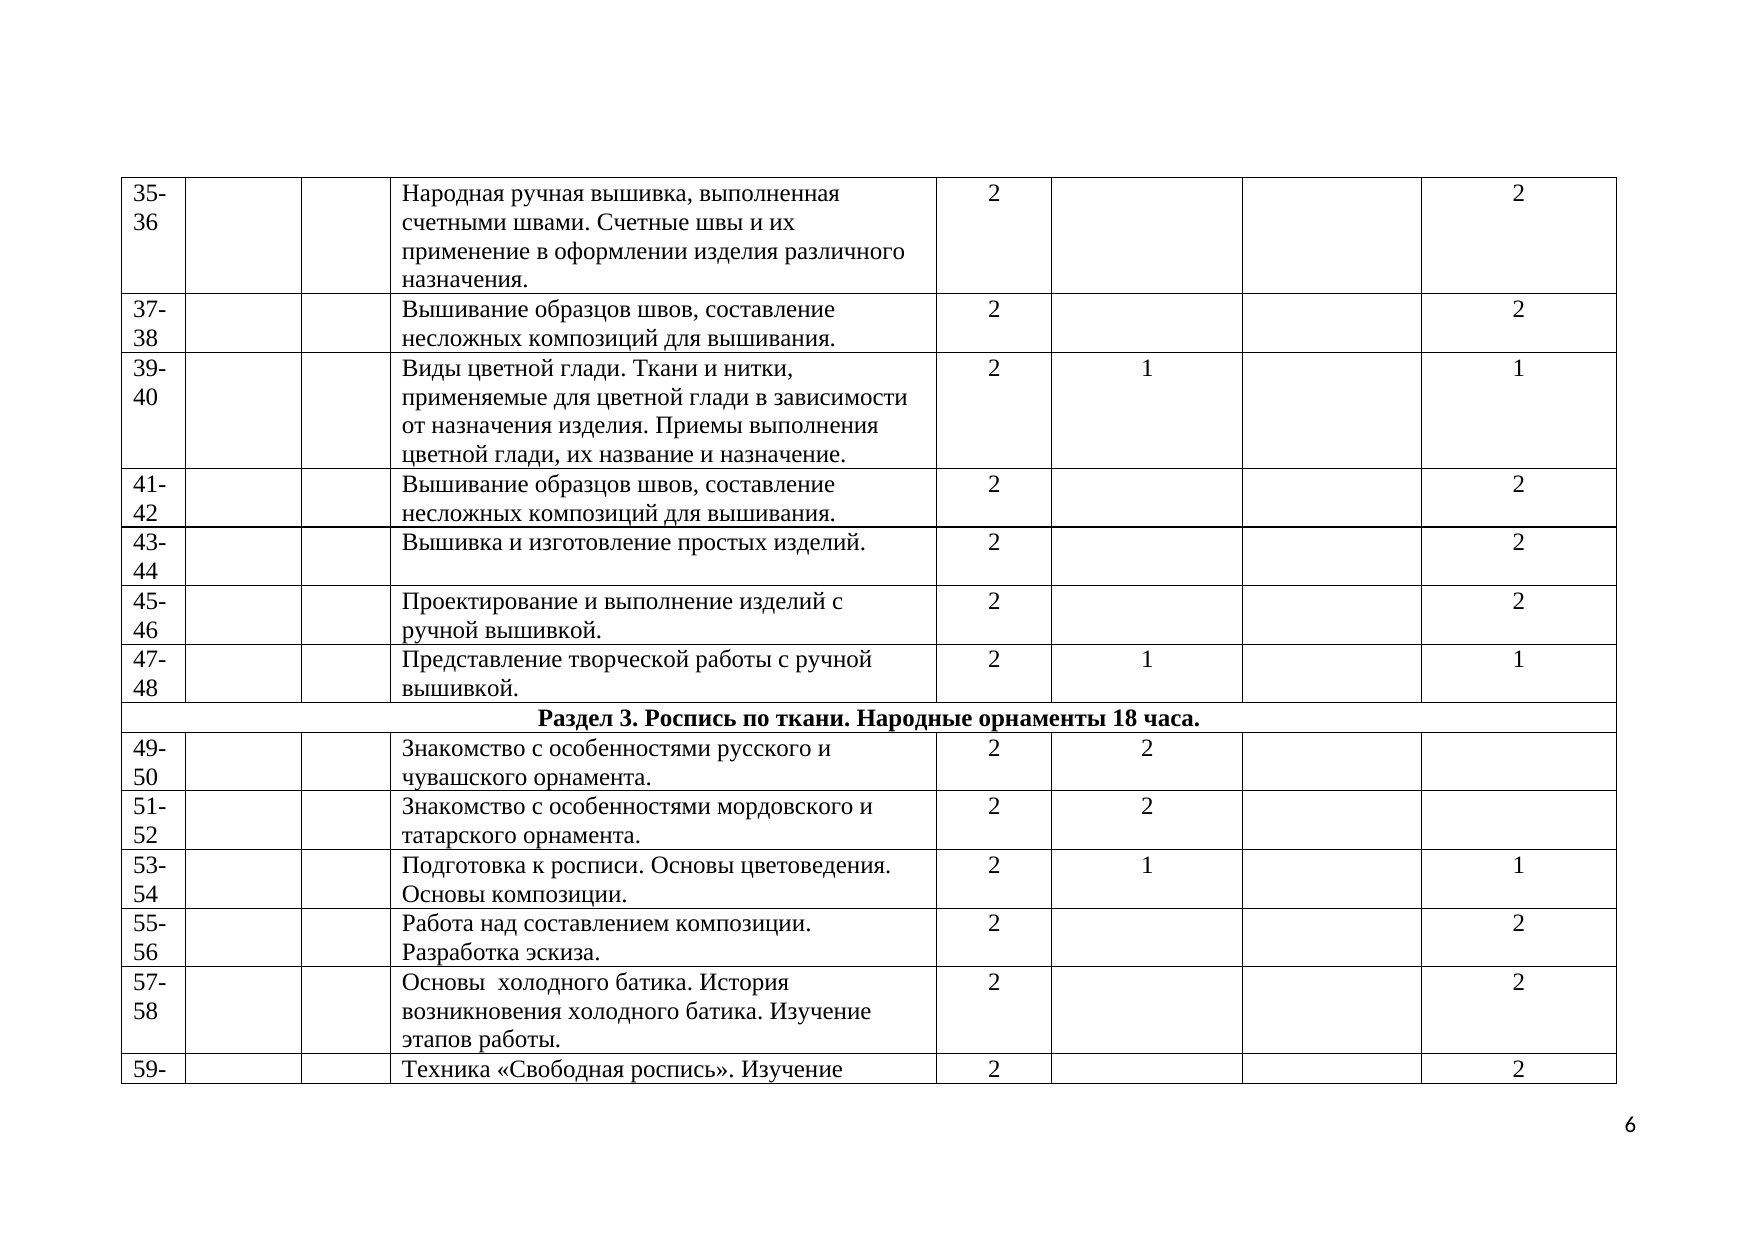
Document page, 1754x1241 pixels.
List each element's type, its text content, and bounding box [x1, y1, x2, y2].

table_cell 2 [1422, 586, 1616, 643]
table_cell [186, 645, 301, 702]
table_cell 1 [1422, 353, 1616, 468]
table_cell 2 [1422, 909, 1616, 966]
table_cell 2 [937, 294, 1051, 352]
table_cell Основы холодного батика. История возникновения холодного батика. Изучение этапов работы. [391, 967, 936, 1053]
table_cell 2 [1422, 967, 1616, 1053]
table_cell Виды цветной глади. Ткани и нитки, применяемые для цветной глади в зависимости от назначения изделия. Приемы выполнения цветной глади, их название и назначение. [391, 353, 936, 468]
table_cell 53-54 [122, 850, 185, 907]
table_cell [391, 294, 936, 352]
table_cell Представление творческой работы с ручной вышивкой. [391, 645, 936, 702]
table_cell [302, 1054, 390, 1083]
table_cell [186, 1054, 301, 1083]
table_cell [186, 294, 301, 352]
table_cell 59-60 [122, 1054, 185, 1083]
table_cell 49-50 [122, 733, 185, 790]
table_cell 1 [1052, 850, 1242, 907]
table_cell [1243, 178, 1421, 293]
table_cell [1243, 528, 1421, 585]
table_cell 1 [1422, 850, 1616, 907]
table_cell [302, 528, 390, 585]
table_cell [302, 909, 390, 966]
table_cell Раздел 3. Роспись по ткани. Народные орнаменты 18 часа. [122, 703, 1616, 732]
table_cell [302, 294, 390, 352]
table_cell 2 [937, 733, 1051, 790]
table_cell [302, 733, 390, 790]
table_cell [302, 586, 390, 643]
table_cell [1243, 353, 1421, 468]
table_cell [1243, 967, 1421, 1053]
table_cell [302, 967, 390, 1053]
table_cell [302, 178, 390, 293]
table_cell 2 [1052, 733, 1242, 790]
table_cell [1243, 850, 1421, 907]
table_cell [186, 967, 301, 1053]
table_cell [302, 850, 390, 907]
table_cell 2 [937, 967, 1051, 1053]
table_cell [1243, 1054, 1421, 1083]
table_cell [186, 909, 301, 966]
table_cell [1243, 469, 1421, 526]
table_cell 2 [937, 791, 1051, 849]
table_cell 2 [1422, 178, 1616, 293]
table_cell Знакомство с особенностями мордовского и татарского орнамента. [391, 791, 936, 849]
table_cell 39-40 [122, 353, 185, 468]
table_cell 55-56 [122, 909, 185, 966]
table_cell [186, 353, 301, 468]
table_cell [1052, 528, 1242, 585]
table_cell 2 [937, 909, 1051, 966]
table_cell [186, 733, 301, 790]
table_cell Работа над составлением композиции. Разработка эскиза. [391, 909, 936, 966]
table_cell 47-48 [122, 645, 185, 702]
table_cell [1243, 909, 1421, 966]
table_cell 2 [1422, 294, 1616, 352]
table_cell Проектирование и выполнение изделий с ручной вышивкой. [391, 586, 936, 643]
table_cell 2 [1422, 528, 1616, 585]
table_cell 2 [937, 1054, 1051, 1083]
table_cell 43-44 [122, 528, 185, 585]
table_cell 1 [1052, 353, 1242, 468]
table_cell [1422, 791, 1616, 849]
table_cell 2 [937, 528, 1051, 585]
table_cell [1422, 733, 1616, 790]
table_cell [1243, 791, 1421, 849]
table_cell [1243, 586, 1421, 643]
table_cell 2 [1052, 791, 1242, 849]
table_cell [186, 791, 301, 849]
table_cell [1052, 909, 1242, 966]
table_cell 45-46 [122, 586, 185, 643]
table_cell 2 [937, 850, 1051, 907]
table_cell Вышивка и изготовление простых изделий. [391, 528, 936, 585]
table_cell [1052, 1054, 1242, 1083]
table_cell [186, 528, 301, 585]
table_cell [186, 178, 301, 293]
table_cell [1052, 469, 1242, 526]
table_cell 2 [937, 353, 1051, 468]
table_cell [186, 469, 301, 526]
table_cell 2 [937, 645, 1051, 702]
table_cell [1243, 294, 1421, 352]
table_cell [302, 645, 390, 702]
table_cell 57-58 [122, 967, 185, 1053]
table_cell [302, 791, 390, 849]
table_cell 2 [937, 586, 1051, 643]
table_cell 2 [1422, 1054, 1616, 1083]
table_cell 35-36 [122, 178, 185, 293]
table_cell 2 [1422, 469, 1616, 526]
table_cell [1052, 294, 1242, 352]
table_cell 1 [1422, 645, 1616, 702]
table_cell [186, 850, 301, 907]
table_cell [1052, 178, 1242, 293]
table_cell [186, 586, 301, 643]
table_cell Подготовка к росписи. Основы цветоведения. Основы композиции. [391, 850, 936, 907]
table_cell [391, 1054, 936, 1083]
table_cell Народная ручная вышивка, выполненная счетными швами. Счетные швы и их применение в оформлении изделия различного назначения. [391, 178, 936, 293]
table_cell 41-42 [122, 469, 185, 526]
table_cell 1 [1052, 645, 1242, 702]
table_cell 2 [937, 178, 1051, 293]
table_cell Знакомство с особенностями русского и чувашского орнамента. [391, 733, 936, 790]
table_cell [302, 469, 390, 526]
table_cell [1243, 733, 1421, 790]
table_cell [302, 353, 390, 468]
table_cell [1243, 645, 1421, 702]
table_cell Вышивание образцов швов, составление несложных композиций для вышивания. [391, 469, 936, 526]
table_cell 2 [937, 469, 1051, 526]
table_cell [1052, 967, 1242, 1053]
table_cell 37-38 [122, 294, 185, 352]
table_cell 51-52 [122, 791, 185, 849]
table_cell [1052, 586, 1242, 643]
